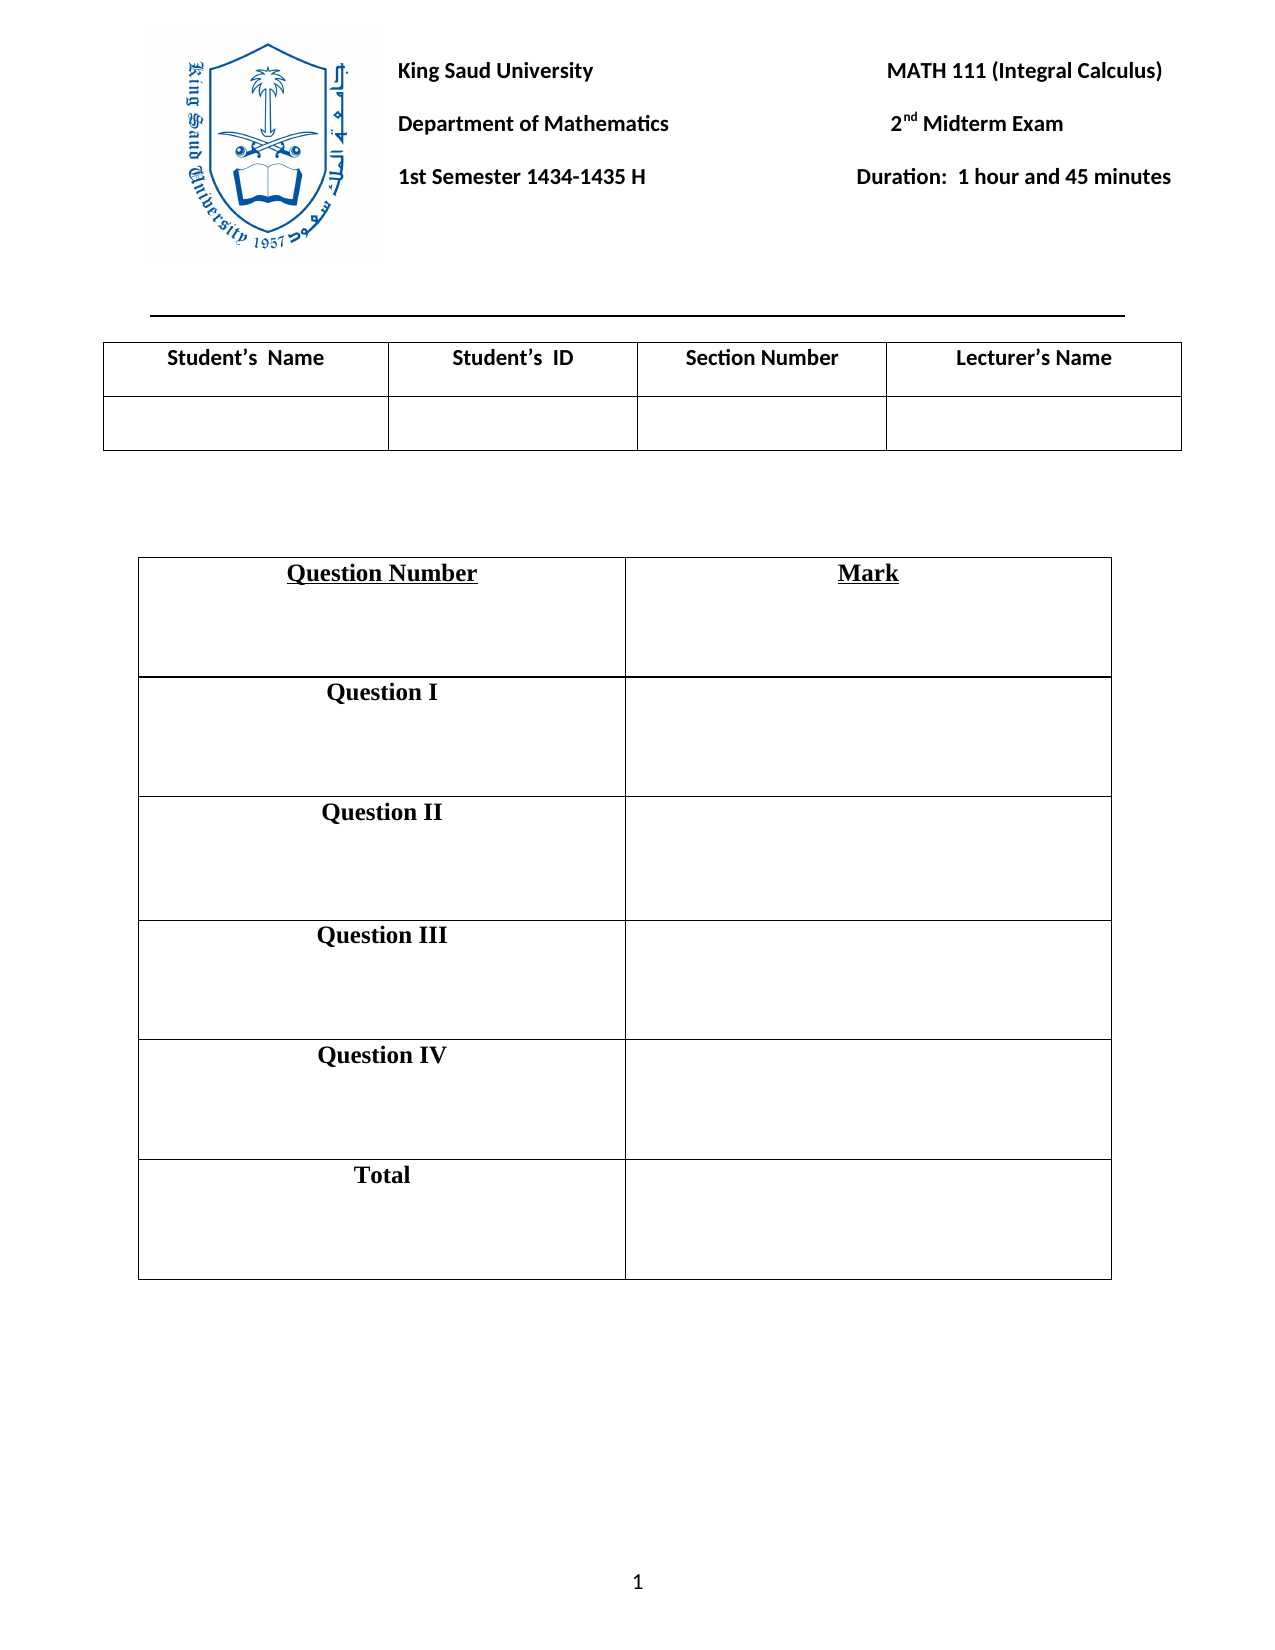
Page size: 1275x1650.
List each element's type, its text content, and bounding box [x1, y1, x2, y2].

table_cell Question IV [139, 1040, 625, 1159]
table_cell [638, 397, 886, 449]
table_header Mark [626, 558, 1111, 676]
picture [150, 30, 383, 263]
table_cell Question III [139, 921, 625, 1039]
table_cell Question II [139, 797, 625, 919]
table_header Lecturer’s Name [887, 343, 1181, 396]
table_cell [887, 397, 1181, 449]
table_cell [626, 678, 1111, 796]
table_cell [626, 1160, 1111, 1279]
table_cell [626, 921, 1111, 1039]
table_cell [626, 797, 1111, 919]
table_header Section Number [638, 343, 886, 396]
table_cell Question I [139, 678, 625, 796]
table_header Student’s ID [389, 343, 637, 396]
table_cell [626, 1040, 1111, 1159]
table_header Student’s Name [104, 343, 388, 396]
table_cell [389, 397, 637, 449]
table_header Question Number [139, 558, 625, 676]
table_cell Total [139, 1160, 625, 1279]
table_cell [104, 397, 388, 449]
